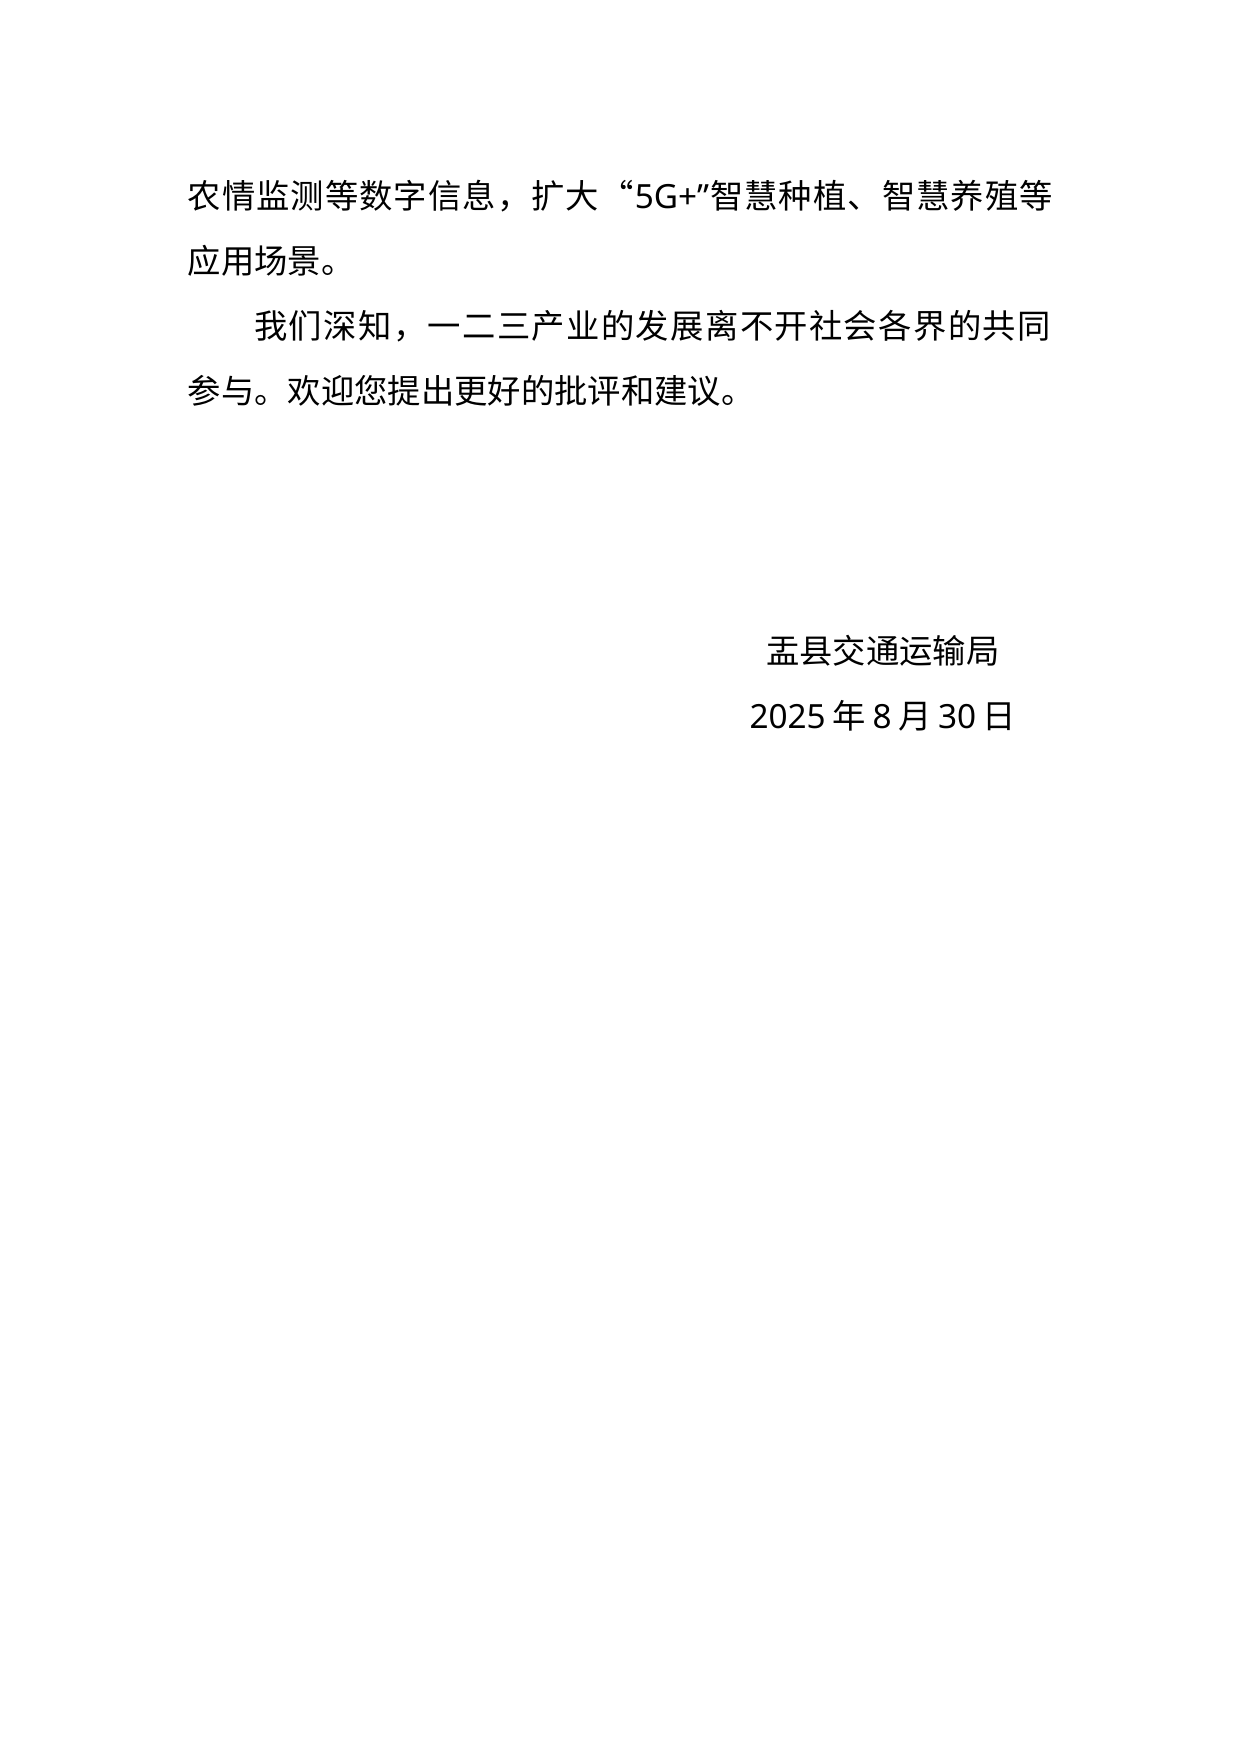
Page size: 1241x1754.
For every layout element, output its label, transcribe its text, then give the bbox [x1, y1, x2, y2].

text 2025年8月30日 [187, 682, 1053, 747]
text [187, 162, 1053, 292]
text 盂县交通运输局 [187, 617, 1053, 682]
text 我们深知，一二三产业的发展离不开社会各界的共同参与。欢迎您提出更好的批评和建议。 [187, 292, 1053, 422]
